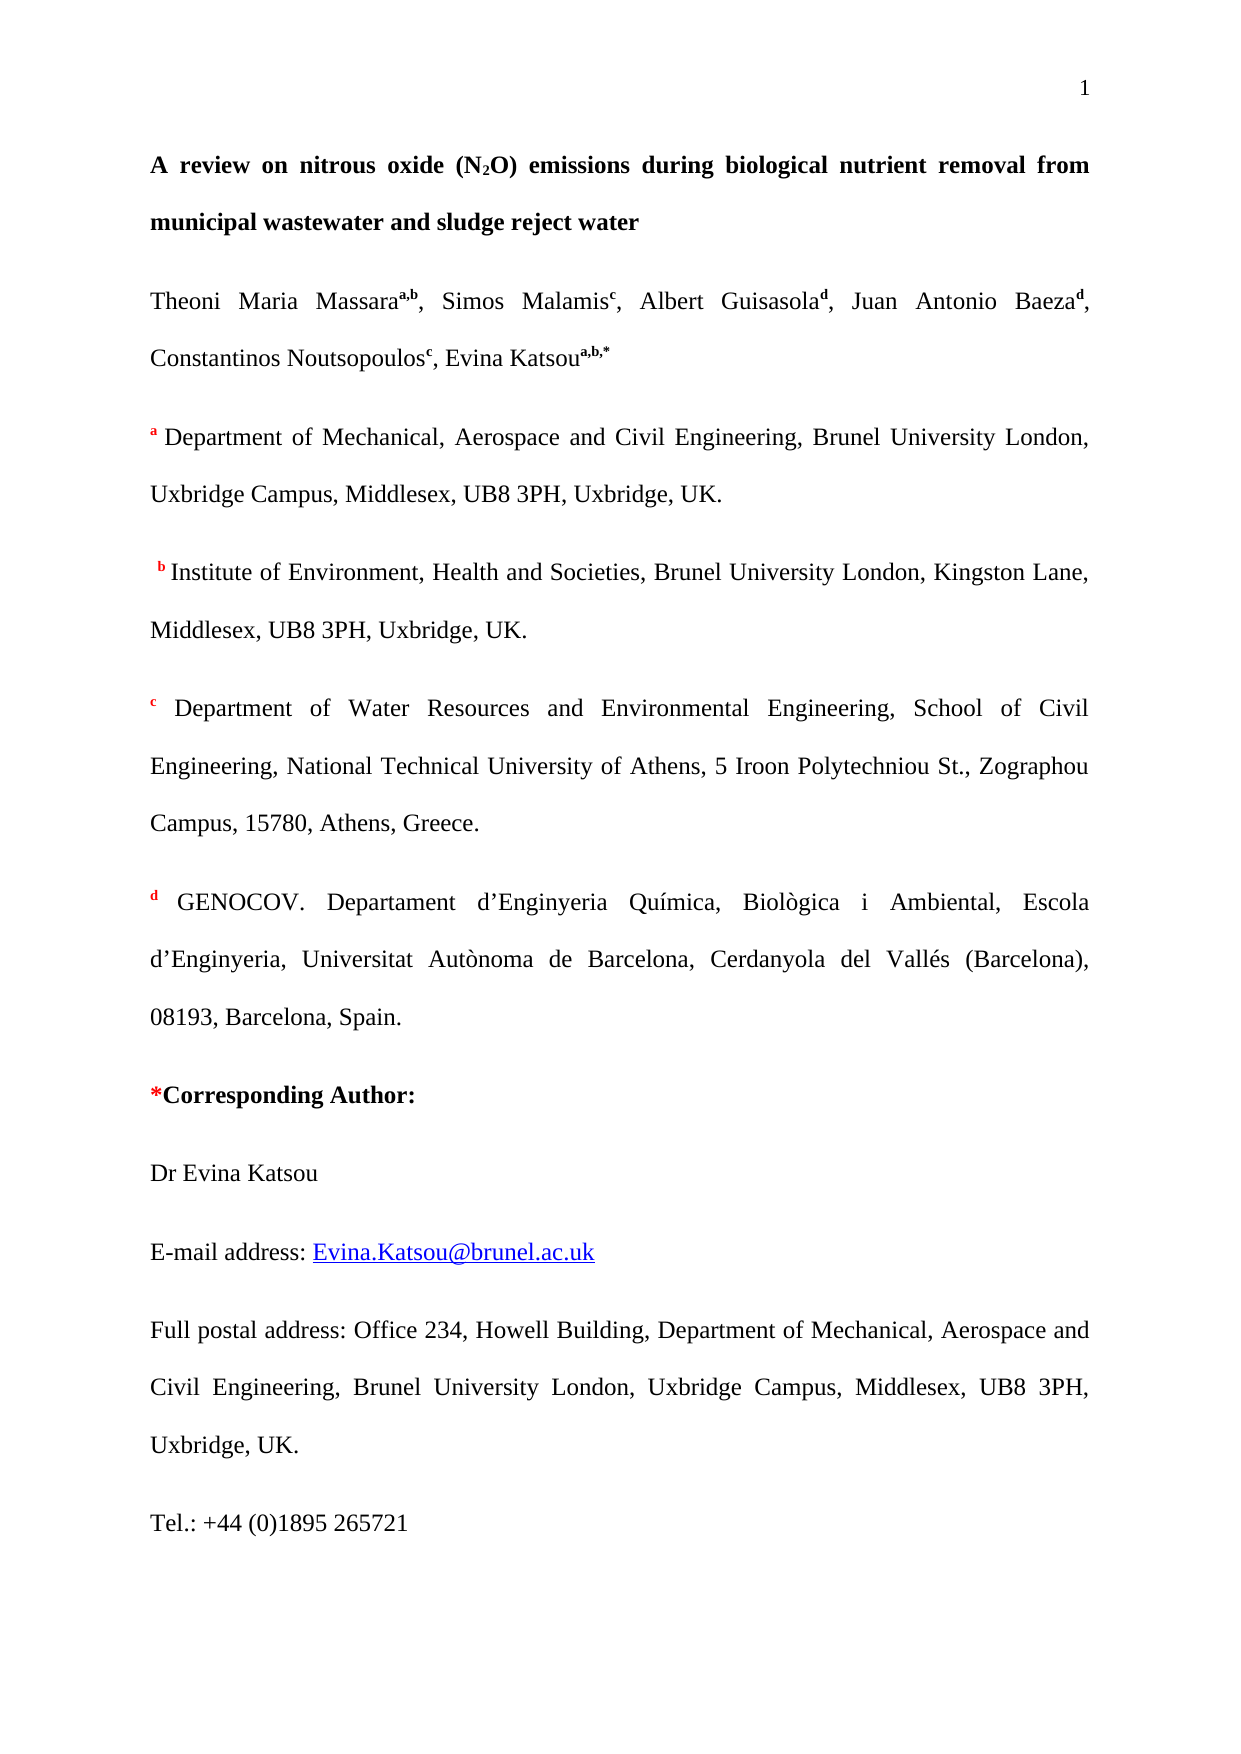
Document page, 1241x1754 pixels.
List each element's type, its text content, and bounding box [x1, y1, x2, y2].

text b Institute of Environment, Health and Societies, Brunel University London, Kingston Lane, Middlesex, UB8 3PH, Uxbridge, UK. [150, 557, 1090, 644]
text Theoni Maria Massaraa,b, Simos Malamisc, Albert Guisasolad, Juan Antonio Baezad, Constantinos Noutsopoulosc, Evina Katsoua,b,* [150, 286, 1090, 372]
text c Department of Water Resources and Environmental Engineering, School of Civil Engineering, National Technical University of Athens, 5 Iroon Polytechniou St., Zographou Campus, 15780, Athens, Greece. [150, 693, 1090, 837]
text *Corresponding Author: [150, 1080, 1090, 1109]
text a Department of Mechanical, Aerospace and Civil Engineering, Brunel University London, Uxbridge Campus, Middlesex, UB8 3PH, Uxbridge, UK. [150, 422, 1090, 508]
text E-mail address: Evina.Katsou@brunel.ac.uk [150, 1237, 1090, 1265]
text d GENOCOV. Departament d’Enginyeria Química, Biològica i Ambiental, Escola d’Enginyeria, Universitat Autònoma de Barcelona, Cerdanyola del Vallés (Barcelona), 08193, Barcelona, Spain. [150, 887, 1090, 1030]
text Dr Evina Katsou [150, 1158, 1090, 1187]
text Full postal address: Office 234, Howell Building, Department of Mechanical, Aerospace and Civil Engineering, Brunel University London, Uxbridge Campus, Middlesex, UB8 3PH, Uxbridge, UK. [150, 1315, 1090, 1459]
text Tel.: +44 (0)1895 265721 [150, 1508, 1090, 1537]
text A review on nitrous oxide (N2O) emissions during biological nutrient removal from municipal wastewater and sludge reject water [150, 150, 1090, 236]
